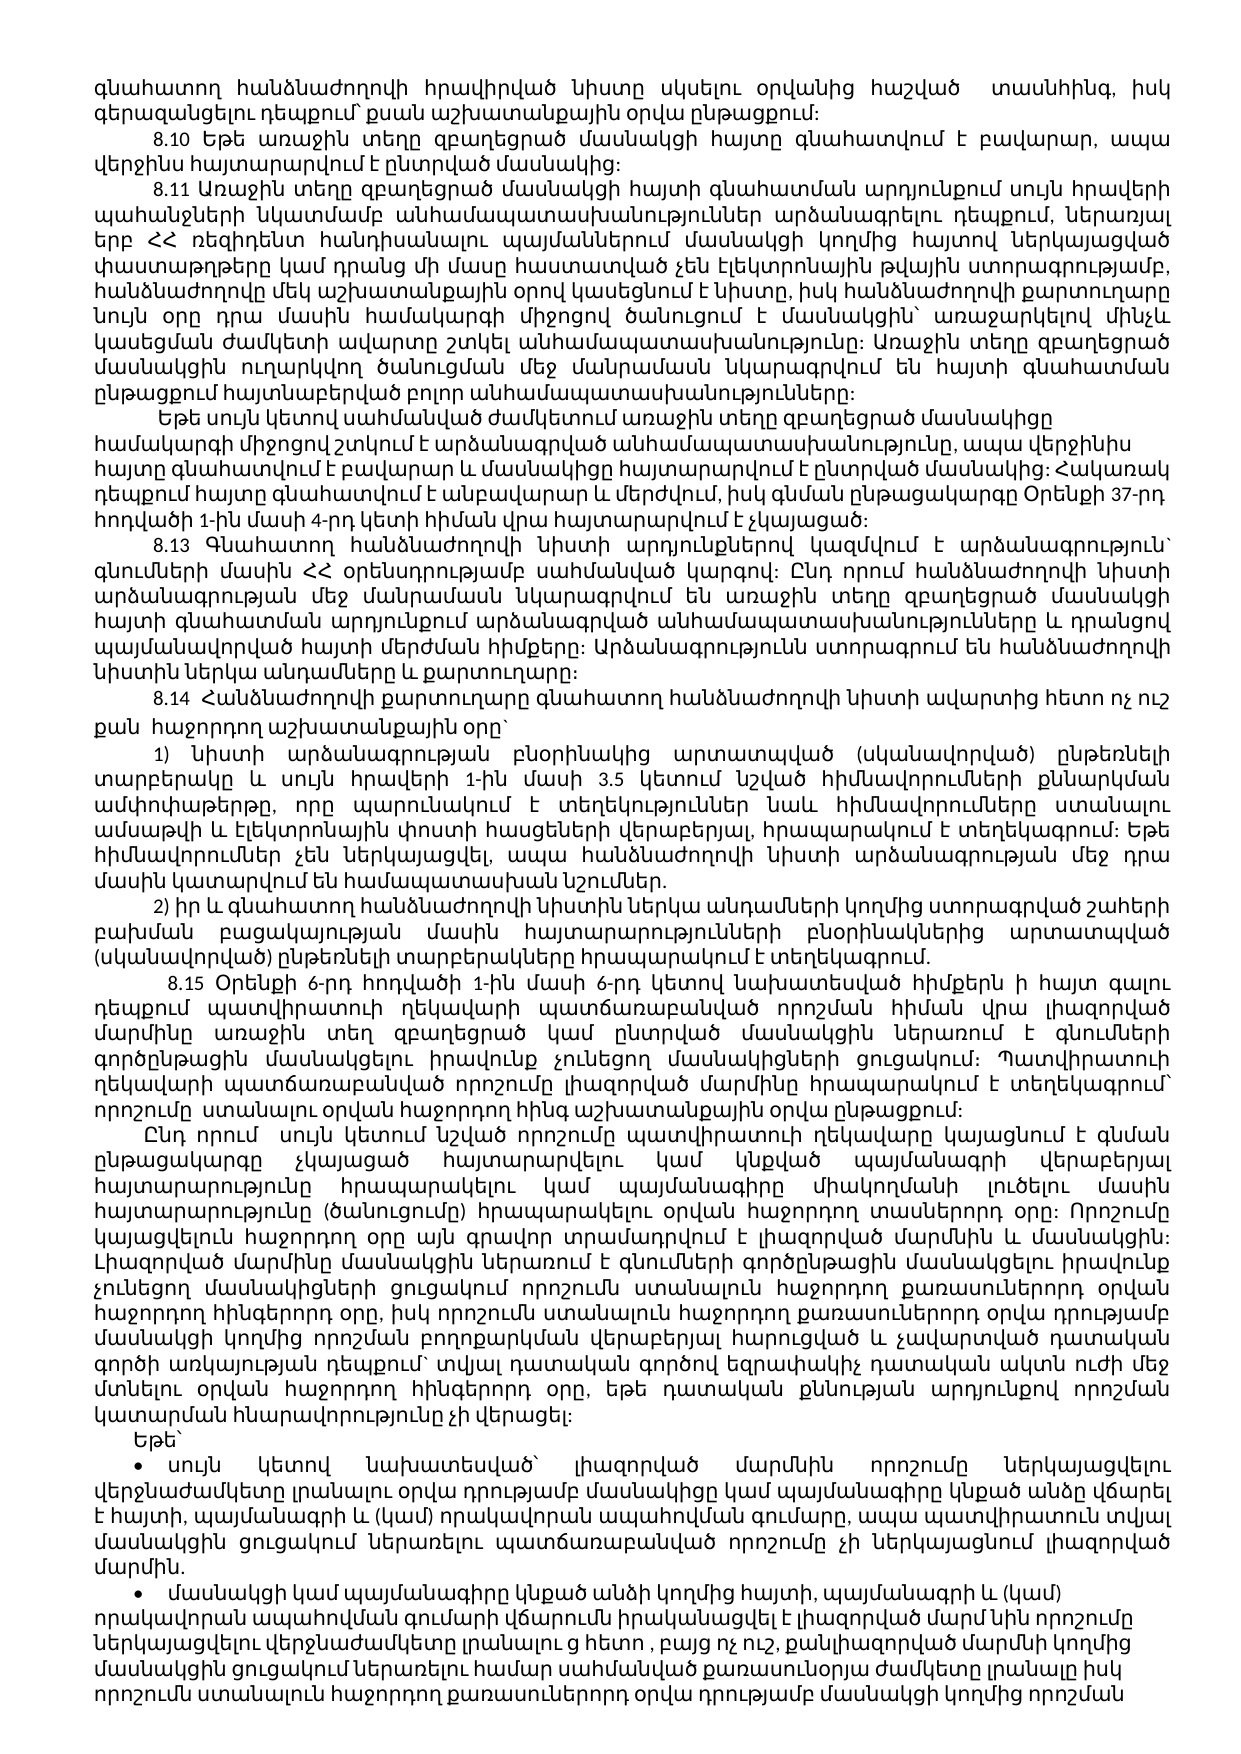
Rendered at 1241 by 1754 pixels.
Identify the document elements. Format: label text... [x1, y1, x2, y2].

text 8.15 Օրենքի 6-րդ հոդվածի 1-ին մասի 6-րդ կետով նախատեսված հիմքերն ի հայտ գալու դեպքում պատվիրատուի ղեկավարի պատճառաբանված որոշման հիման վրա լիազորված մարմինը առաջին տեղ զբաղեցրած կամ ընտրված մասնակցին ներառում է գնումների գործընթացին մասնակցելու իրավունք չունեցող մասնակիցների ցուցակում։ Պատվիրատուի ղեկավարի պատճառաբանված որոշումը լիազորված մարմինը հրապարակում է տեղեկագրում՝ որոշումը ստանալու օրվան հաջորդող հինգ աշխատանքային օրվա ընթացքում: [94, 970, 1171, 1122]
text 8.14 Հանձնաժողովի քարտուղարը գնահատող հանձնաժողովի նիստի ավարտից հետո ոչ ուշ քան հաջորդող աշխատանքային օրը` [94, 685, 1171, 741]
text Եթե՝ [94, 1427, 1171, 1453]
text 8.10 Եթե առաջին տեղը զբաղեցրած մասնակցի հայտը գնահատվում է բավարար, ապա վերջինս հայտարարվում է ընտրված մասնակից: [94, 126, 1171, 177]
text • սույն կետով նախատեսված՝ լիազորված մարմնին որոշումը ներկայացվելու վերջնաժամկետը լրանալու օրվա դրությամբ մասնակիցը կամ պայմանագիրը կնքած անձը վճարել է հայտի, պայմանագրի և (կամ) որակավորան ապահովման գումարը, ապա պատվիրատուն տվյալ մասնակցին ցուցակում ներառելու պատճառաբանված որոշումը չի ներկայացնում լիազորված մարմին. [94, 1453, 1171, 1580]
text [94, 1580, 1171, 1707]
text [94, 75, 1171, 126]
text 8.11 Առաջին տեղը զբաղեցրած մասնակցի հայտի գնահատման արդյունքում սույն հրավերի պահանջների նկատմամբ անհամապատասխանություններ արձանագրելու դեպքում, ներառյալ երբ ՀՀ ռեզիդենտ հանդիսանալու պայմաններում մասնակցի կողմից հայտով ներկայացված փաստաթղթերը կամ դրանց մի մասը հաստատված չեն էլեկտրոնային թվային ստորագրությամբ, հանձնաժողովը մեկ աշխատանքային օրով կասեցնում է նիստը, իսկ հանձնաժողովի քարտուղարը նույն օրը դրա մասին համակարգի միջոցով ծանուցում է մասնակցին՝ առաջարկելով մինչև կասեցման ժամկետի ավարտը շտկել անհամապատասխանությունը: Առաջին տեղը զբաղեցրած մասնակցին ուղարկվող ծանուցման մեջ մանրամասն նկարագրվում են հայտի գնահատման ընթացքում հայտնաբերված բոլոր անհամապատասխանությունները: [94, 177, 1171, 405]
text 1) նիստի արձանագրության բնօրինակից արտատպված (սկանավորված) ընթեռնելի տարբերակը և սույն հրավերի 1-ին մասի 3.5 կետում նշված հիմնավորումների քննարկման ամփոփաթերթը, որը պարունակում է տեղեկություններ նաև հիմնավորումները ստանալու ամսաթվի և էլեկտրոնային փոստի հասցեների վերաբերյալ, հրապարակում է տեղեկագրում: Եթե հիմնավորումներ չեն ներկայացվել, ապա հանձնաժողովի նիստի արձանագրության մեջ դրա մասին կատարվում են համապատասխան նշումներ. [94, 741, 1171, 893]
text Ընդ որում սույն կետում նշված որոշումը պատվիրատուի ղեկավարը կայացնում է գնման ընթացակարգը չկայացած հայտարարվելու կամ կնքված պայմանագրի վերաբերյալ հայտարարությունը հրապարակելու կամ պայմանագիրը միակողմանի լուծելու մասին հայտարարությունը (ծանուցումը) հրապարակելու օրվան հաջորդող տասներորդ օրը: Որոշումը կայացվելուն հաջորդող օրը այն գրավոր տրամադրվում է լիազորված մարմնին և մասնակցին: Լիազորված մարմինը մասնակցին ներառում է գնումների գործընթացին մասնակցելու իրավունք չունեցող մասնակիցների ցուցակում որոշումն ստանալուն հաջորդող քառասուներորդ օրվան հաջորդող հինգերորդ օրը, իսկ որոշումն ստանալուն հաջորդող քառասուներորդ օրվա դրությամբ մասնակցի կողմից որոշման բողոքարկման վերաբերյալ հարուցված և չավարտված դատական գործի առկայության դեպքում` տվյալ դատական գործով եզրափակիչ դատական ակտն ուժի մեջ մտնելու օրվան հաջորդող հինգերորդ օրը, եթե դատական քննության արդյունքով որոշման կատարման հնարավորությունը չի վերացել: [94, 1122, 1171, 1427]
text 8.13 Գնահատող հանձնաժողովի նիստի արդյունքներով կազմվում է արձանագրություն` գնումների մասին ՀՀ օրենսդրությամբ սահմանված կարգով: Ընդ որում հանձնաժողովի նիստի արձանագրության մեջ մանրամասն նկարագրվում են առաջին տեղը զբաղեցրած մասնակցի հայտի գնահատման արդյունքում արձանագրված անհամապատասխանությունները և դրանցով պայմանավորված հայտի մերժման հիմքերը: Արձանագրությունն ստորագրում են հանձնաժողովի նիստին ներկա անդամները և քարտուղարը։ [94, 532, 1171, 685]
text Եթե սույն կետով սահմանված ժամկետում առաջին տեղը զբաղեցրած մասնակիցը համակարգի միջոցով շտկում է արձանագրված անհամապատասխանությունը, ապա վերջինիս հայտը գնահատվում է բավարար և մասնակիցը հայտարարվում է ընտրված մասնակից: Հակառակ դեպքում հայտը գնահատվում է անբավարար և մերժվում, իսկ գնման ընթացակարգը Օրենքի 37-րդ հոդվածի 1-ին մասի 4-րդ կետի հիման վրա հայտարարվում է չկայացած: [94, 405, 1171, 532]
text 2) իր և գնահատող հանձնաժողովի նիստին ներկա անդամների կողմից ստորագրված շահերի բախման բացակայության մասին հայտարարությունների բնօրինակներից արտատպված (սկանավորված) ընթեռնելի տարբերակները հրապարակում է տեղեկագրում. [94, 893, 1171, 970]
